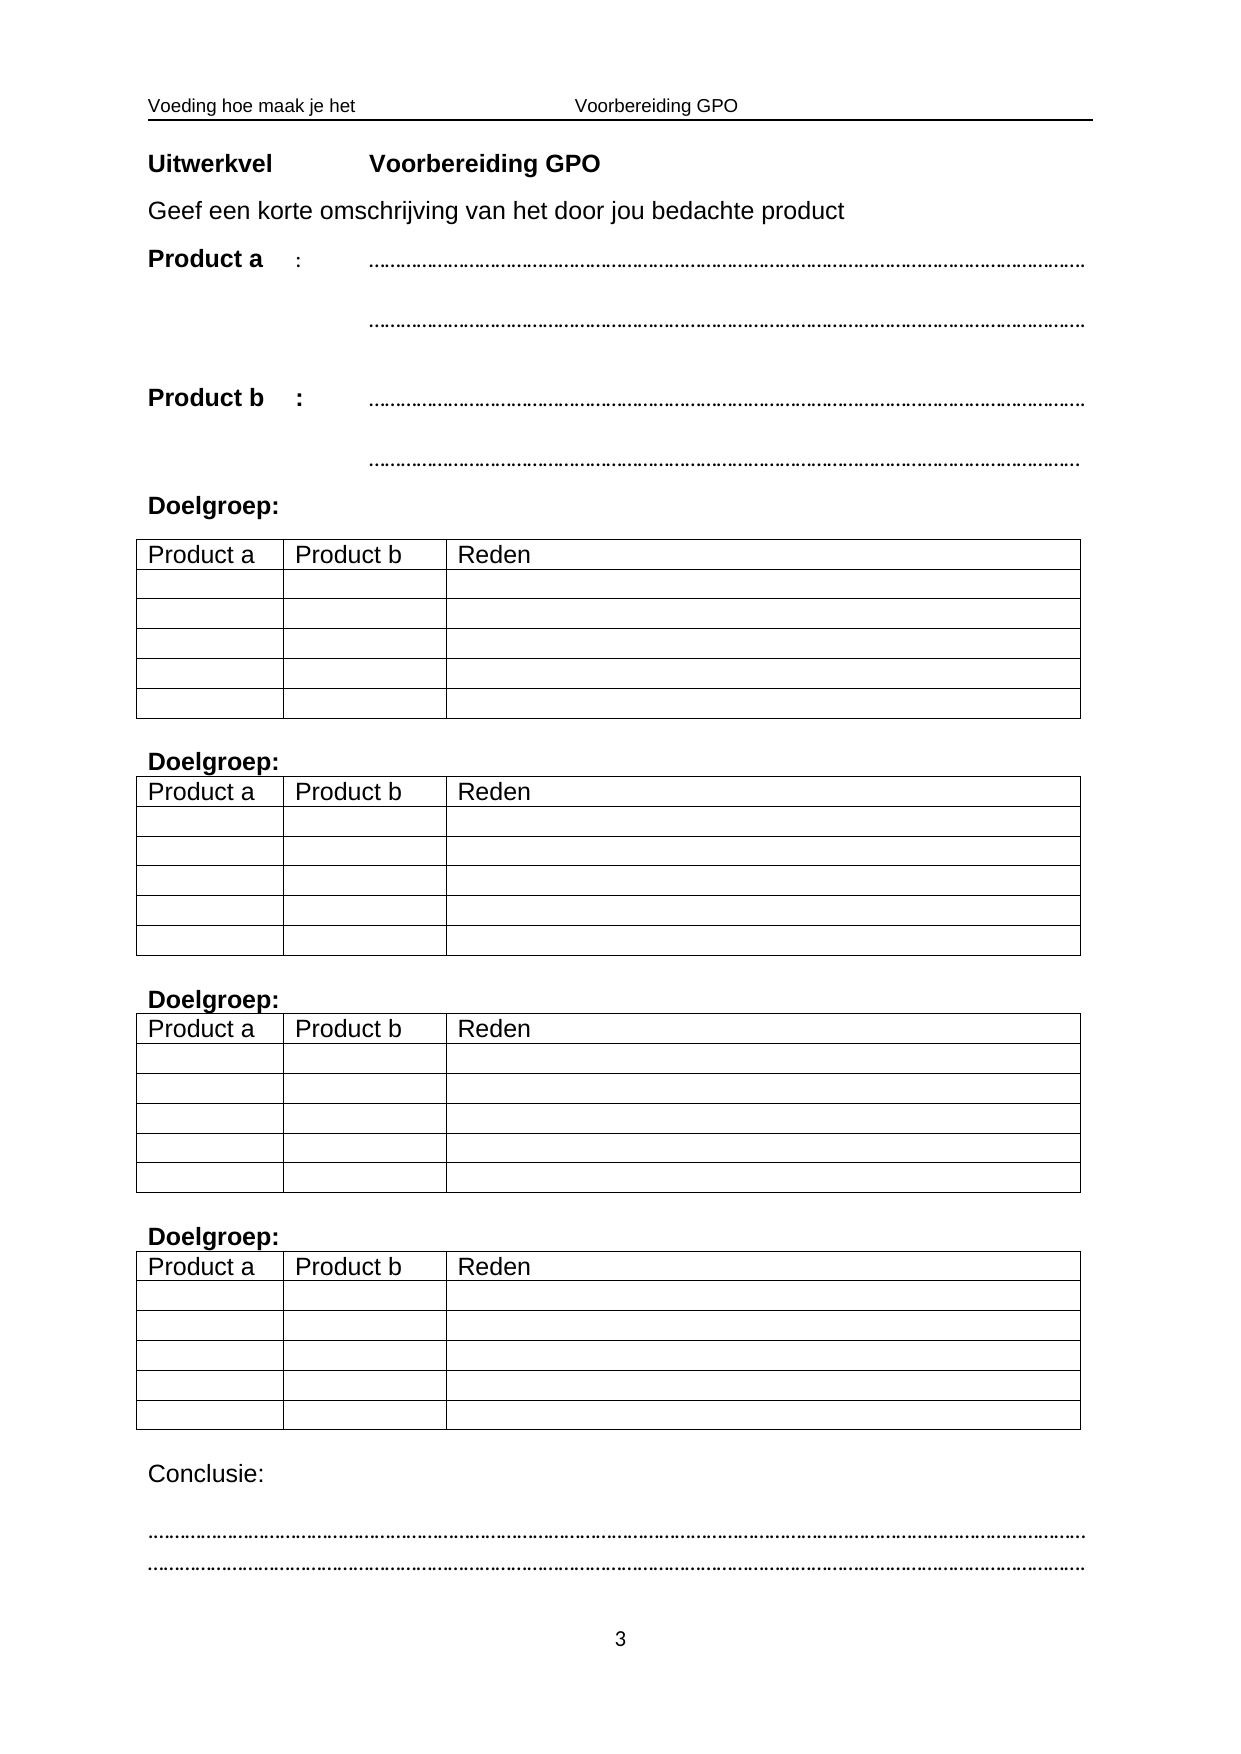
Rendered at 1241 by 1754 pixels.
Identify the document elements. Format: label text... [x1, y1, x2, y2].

text Doelgroep: [148, 491, 1093, 520]
table_header Product b [284, 540, 446, 568]
table_cell [137, 1163, 283, 1192]
text Conclusie: [148, 1459, 1093, 1516]
table_cell [284, 1134, 446, 1162]
table_cell [284, 599, 446, 628]
table_cell [137, 570, 283, 598]
table_cell [284, 570, 446, 598]
table_header Product a [137, 777, 283, 806]
table_cell [284, 866, 446, 895]
table_cell [137, 866, 283, 895]
text Product b : ………………………………………………………………………………………………………………………. ……………………………………………………………………………………………………………………… [148, 383, 1093, 472]
table_cell [137, 1341, 283, 1370]
table_cell [137, 896, 283, 925]
table_cell [447, 1281, 1080, 1310]
table_cell [137, 629, 283, 658]
table_cell [447, 807, 1080, 836]
table_header Product b [284, 1252, 446, 1280]
table_cell [447, 1044, 1080, 1073]
table_header Reden [447, 777, 1080, 806]
text Doelgroep: [148, 984, 1093, 1013]
table_cell [447, 1074, 1080, 1103]
table_cell [447, 1134, 1080, 1162]
table_header Reden [447, 540, 1080, 568]
table_cell [447, 926, 1080, 955]
table_cell [284, 1074, 446, 1103]
table_cell [137, 1104, 283, 1132]
table_cell [447, 689, 1080, 717]
table_cell [137, 1371, 283, 1399]
table_cell [284, 837, 446, 865]
text Uitwerkvel Voorbereiding GPO [148, 148, 1093, 177]
table_cell [137, 599, 283, 628]
table_cell [137, 659, 283, 688]
table_cell [137, 1044, 283, 1073]
table_cell [284, 689, 446, 717]
table_cell [447, 866, 1080, 895]
table_cell [137, 1281, 283, 1310]
table_cell [447, 1163, 1080, 1192]
text Geef een korte omschrijving van het door jou bedachte product [148, 196, 1093, 225]
table_header Product a [137, 1014, 283, 1043]
table_cell [284, 1311, 446, 1340]
table_cell [137, 837, 283, 865]
table_cell [447, 1311, 1080, 1340]
table_cell [284, 896, 446, 925]
table_cell [447, 896, 1080, 925]
table_header Product a [137, 540, 283, 568]
table_cell [284, 807, 446, 836]
table_cell [284, 1341, 446, 1370]
table_header Reden [447, 1252, 1080, 1280]
table_cell [137, 1311, 283, 1340]
table_cell [447, 1104, 1080, 1132]
table_cell [284, 1104, 446, 1132]
table_header Product a [137, 1252, 283, 1280]
table_cell [284, 1163, 446, 1192]
table_cell [284, 1281, 446, 1310]
table_cell [447, 1401, 1080, 1429]
table_cell [137, 1134, 283, 1162]
table_header Reden [447, 1014, 1080, 1043]
table_cell [137, 1074, 283, 1103]
table_cell [447, 629, 1080, 658]
table_cell [284, 659, 446, 688]
table_cell [137, 807, 283, 836]
table_cell [284, 1401, 446, 1429]
table_cell [447, 1371, 1080, 1399]
table_cell [447, 570, 1080, 598]
text .…………………………………………………………………………………………………………………………………………………………… ……………………………………………………………………………………………………………………………………………………………. [148, 1516, 1093, 1576]
table_header Product b [284, 1014, 446, 1043]
text Doelgroep: [148, 1222, 1093, 1251]
table_cell [447, 837, 1080, 865]
table_cell [284, 1371, 446, 1399]
table_cell [284, 629, 446, 658]
table_header Product b [284, 777, 446, 806]
text Doelgroep: [148, 747, 1093, 776]
table_cell [447, 1341, 1080, 1370]
table_cell [447, 599, 1080, 628]
table_cell [284, 1044, 446, 1073]
table_cell [284, 926, 446, 955]
table_cell [137, 1401, 283, 1429]
text Product a : ………………………………………………………………………………………………………………………. ………………………………………………………………………………………………………………………. [148, 244, 1093, 364]
table_cell [447, 659, 1080, 688]
table_cell [137, 926, 283, 955]
table_cell [137, 689, 283, 717]
